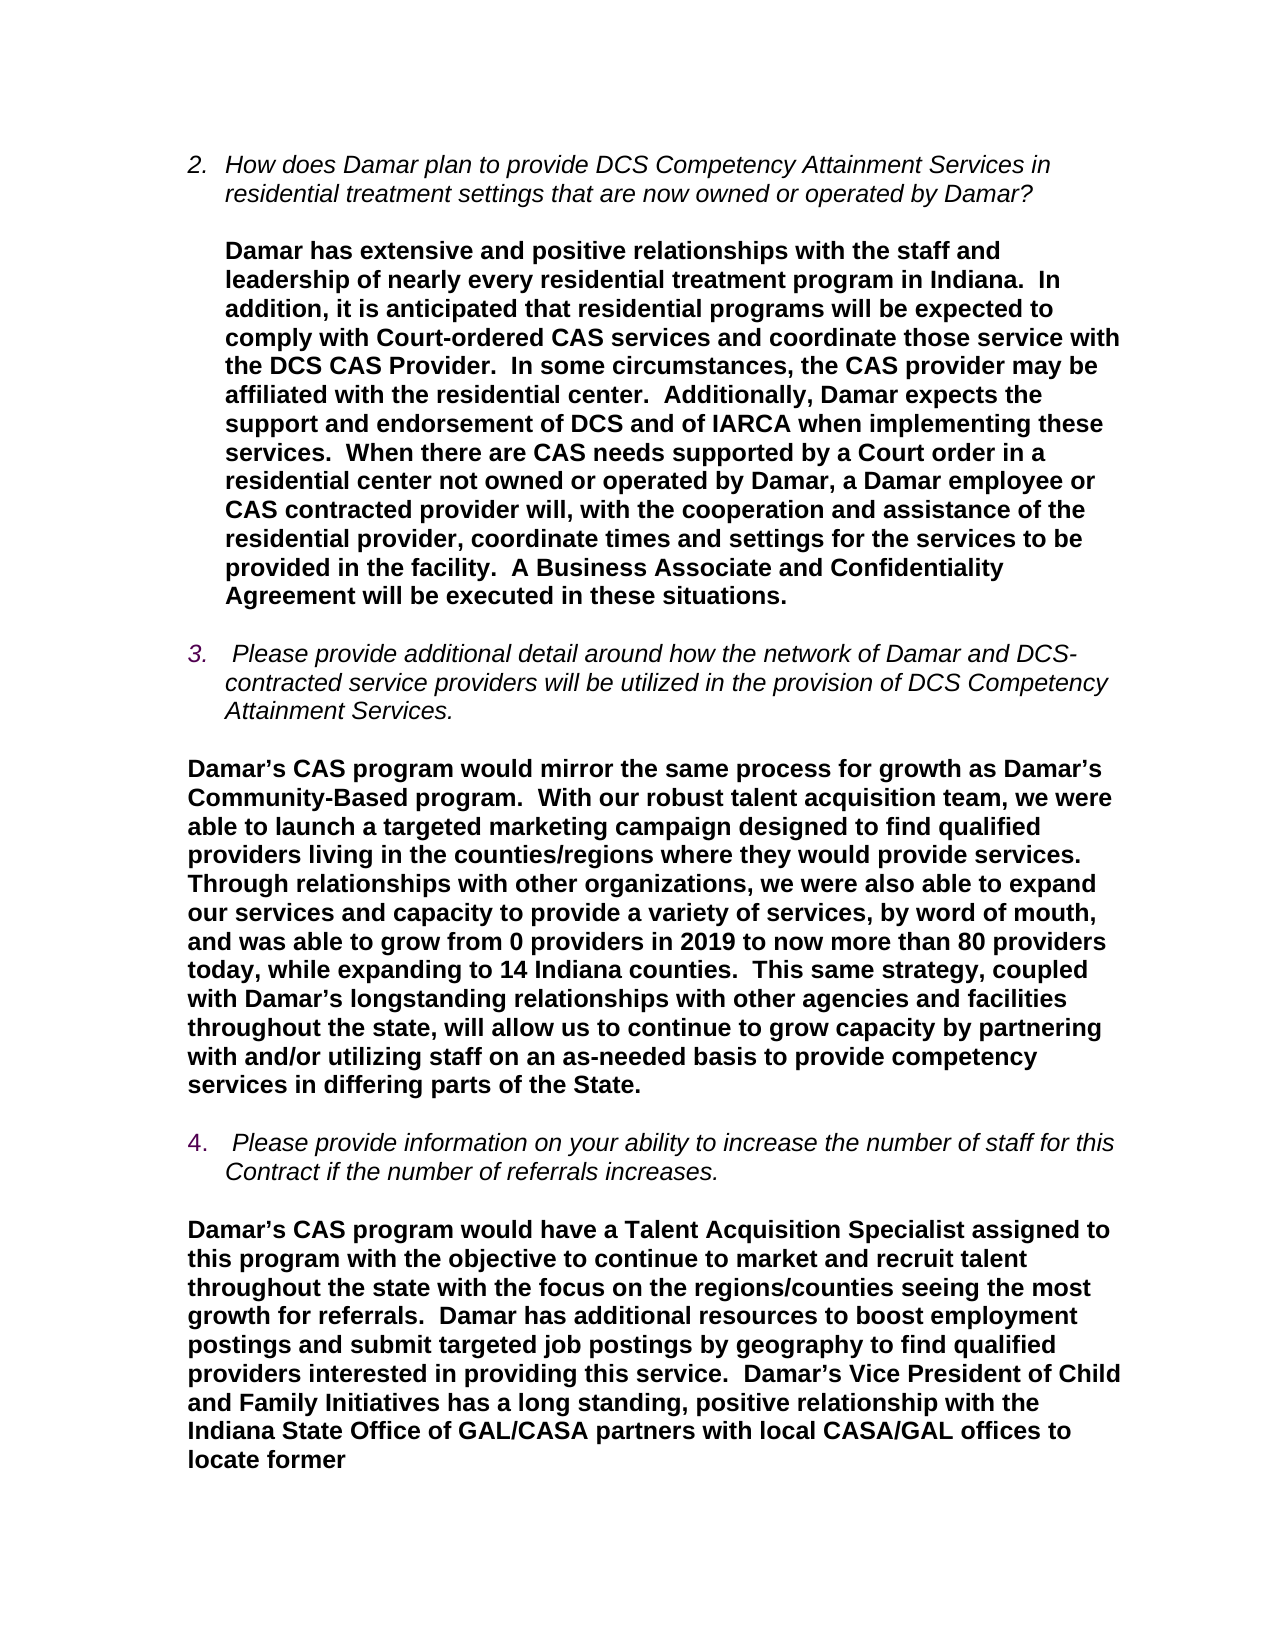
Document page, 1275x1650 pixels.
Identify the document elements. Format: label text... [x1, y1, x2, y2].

text Damar’s CAS program would have a Talent Acquisition Specialist assigned to this program with the objective to continue to market and recruit talent throughout the state with the focus on the regions/counties seeing the most growth for referrals. Damar has additional resources to boost employment postings and submit targeted job postings by geography to find qualified providers interested in providing this service. Damar’s Vice President of Child and Family Initiatives has a long standing, positive relationship with the Indiana State Office of GAL/CASA partners with local CASA/GAL offices to locate former [187, 1215, 1125, 1474]
list Please provide information on your ability to increase the number of staff for this Contract if the number of referrals increases. [187, 1128, 1125, 1186]
list Damar has extensive and positive relationships with the staff and leadership of nearly every residential treatment program in Indiana. In addition, it is anticipated that residential programs will be expected to comply with Court-ordered CAS services and coordinate those service with the DCS CAS Provider. In some circumstances, the CAS provider may be affiliated with the residential center. Additionally, Damar expects the support and endorsement of DCS and of IARCA when implementing these services. When there are CAS needs supported by a Court order in a residential center not owned or operated by Damar, a Damar employee or CAS contracted provider will, with the cooperation and assistance of the residential provider, coordinate times and settings for the services to be provided in the facility. A Business Associate and Confidentiality Agreement will be executed in these situations. [225, 236, 1125, 610]
list Please provide additional detail around how the network of Damar and DCS-contracted service providers will be utilized in the provision of DCS Competency Attainment Services. [187, 639, 1125, 725]
text Damar’s CAS program would mirror the same process for growth as Damar’s Community-Based program. With our robust talent acquisition team, we were able to launch a targeted marketing campaign designed to find qualified providers living in the counties/regions where they would provide services. Through relationships with other organizations, we were also able to expand our services and capacity to provide a variety of services, by word of mouth, and was able to grow from 0 providers in 2019 to now more than 80 providers today, while expanding to 14 Indiana counties. This same strategy, coupled with Damar’s longstanding relationships with other agencies and facilities throughout the state, will allow us to continue to grow capacity by partnering with and/or utilizing staff on an as-needed basis to provide competency services in differing parts of the State. [187, 754, 1125, 1099]
list How does Damar plan to provide DCS Competency Attainment Services in residential treatment settings that are now owned or operated by Damar? [187, 150, 1125, 207]
